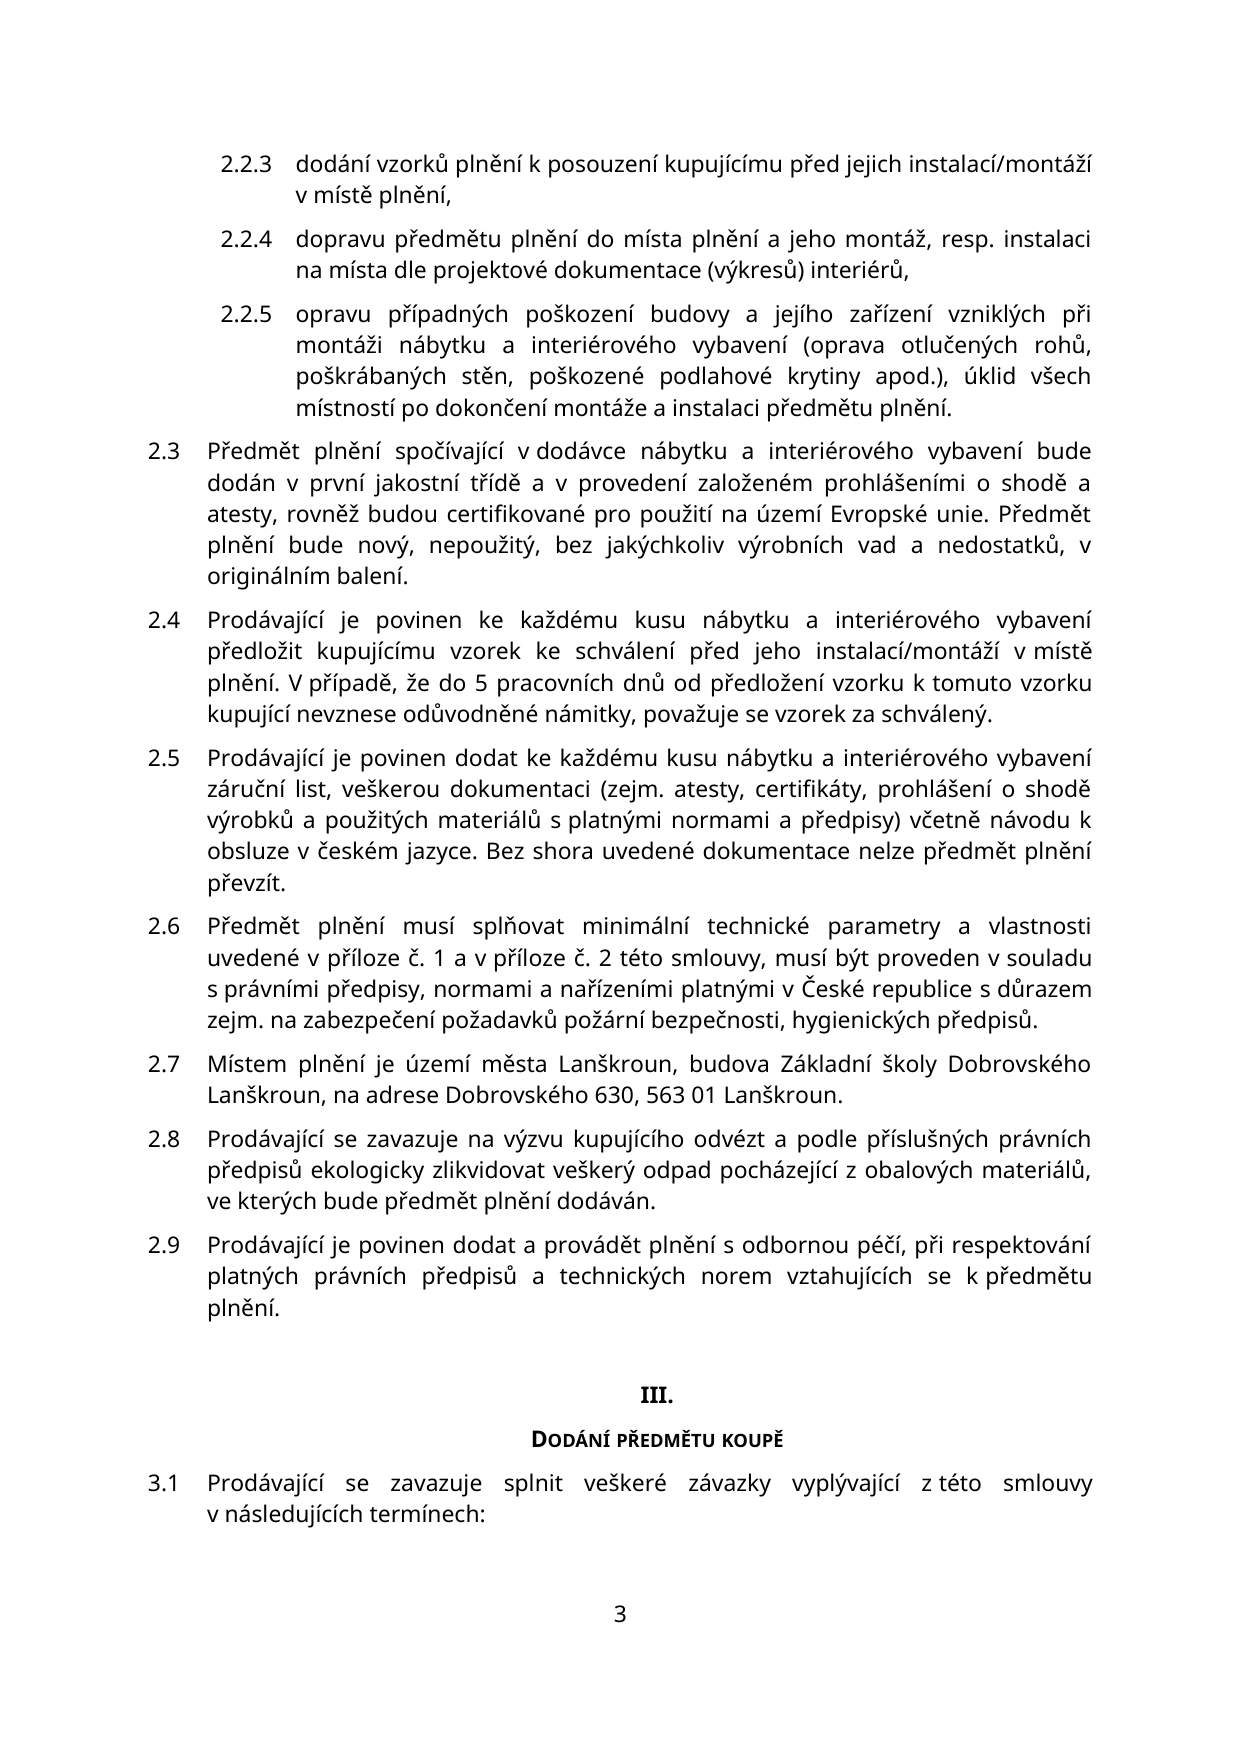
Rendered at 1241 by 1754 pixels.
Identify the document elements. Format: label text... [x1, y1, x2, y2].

list Předmět plnění spočívající v dodávce nábytku a interiérového vybavení bude dodán v první jakostní třídě a v provedení založeném prohlášeními o shodě a atesty, rovněž budou certifikované pro použití na území Evropské unie. Předmět plnění bude nový, nepoužitý, bez jakýchkoliv výrobních vad a nedostatků, v originálním balení. [148, 435, 1092, 591]
list Prodávající je povinen ke každému kusu nábytku a interiérového vybavení předložit kupujícímu vzorek ke schválení před jeho instalací/montáží v místě plnění. V případě, že do 5 pracovních dnů od předložení vzorku k tomuto vzorku kupující nevznese odůvodněné námitky, považuje se vzorek za schválený. [148, 604, 1092, 729]
list dopravu předmětu plnění do místa plnění a jeho montáž, resp. instalaci na místa dle projektové dokumentace (výkresů) interiérů, [220, 223, 1092, 285]
list Prodávající se zavazuje splnit veškeré závazky vyplývající z této smlouvy v následujících termínech: [148, 1466, 1092, 1529]
list Prodávající je povinen dodat a provádět plnění s odbornou péčí, při respektování platných právních předpisů a technických norem vztahujících se k předmětu plnění. [148, 1229, 1092, 1323]
list opravu případných poškození budovy a jejího zařízení vzniklých při montáži nábytku a interiérového vybavení (oprava otlučených rohů, poškrábaných stěn, poškozené podlahové krytiny apod.), úklid všech místností po dokončení montáže a instalaci předmětu plnění. [220, 298, 1092, 423]
list dodání vzorků plnění k posouzení kupujícímu před jejich instalací/montáží v místě plnění, [220, 148, 1092, 210]
list Prodávající je povinen dodat ke každému kusu nábytku a interiérového vybavení záruční list, veškerou dokumentaci (zejm. atesty, certifikáty, prohlášení o shodě výrobků a použitých materiálů s platnými normami a předpisy) včetně návodu k obsluze v českém jazyce. Bez shora uvedené dokumentace nelze předmět plnění převzít. [148, 741, 1092, 898]
text III. [221, 1379, 1092, 1410]
list Předmět plnění musí splňovat minimální technické parametry a vlastnosti uvedené v příloze č. 1 a v příloze č. 2 této smlouvy, musí být proveden v souladu s právními předpisy, normami a nařízeními platnými v České republice s důrazem zejm. na zabezpečení požadavků požární bezpečnosti, hygienických předpisů. [148, 910, 1092, 1035]
list Místem plnění je území města Lanškroun, budova Základní školy Dobrovského Lanškroun, na adrese Dobrovského 630, 563 01 Lanškroun. [148, 1048, 1092, 1110]
list Prodávající se zavazuje na výzvu kupujícího odvézt a podle příslušných právních předpisů ekologicky zlikvidovat veškerý odpad pocházející z obalových materiálů, ve kterých bude předmět plnění dodáván. [148, 1123, 1092, 1216]
text Dodání předmětu koupě [221, 1423, 1092, 1454]
